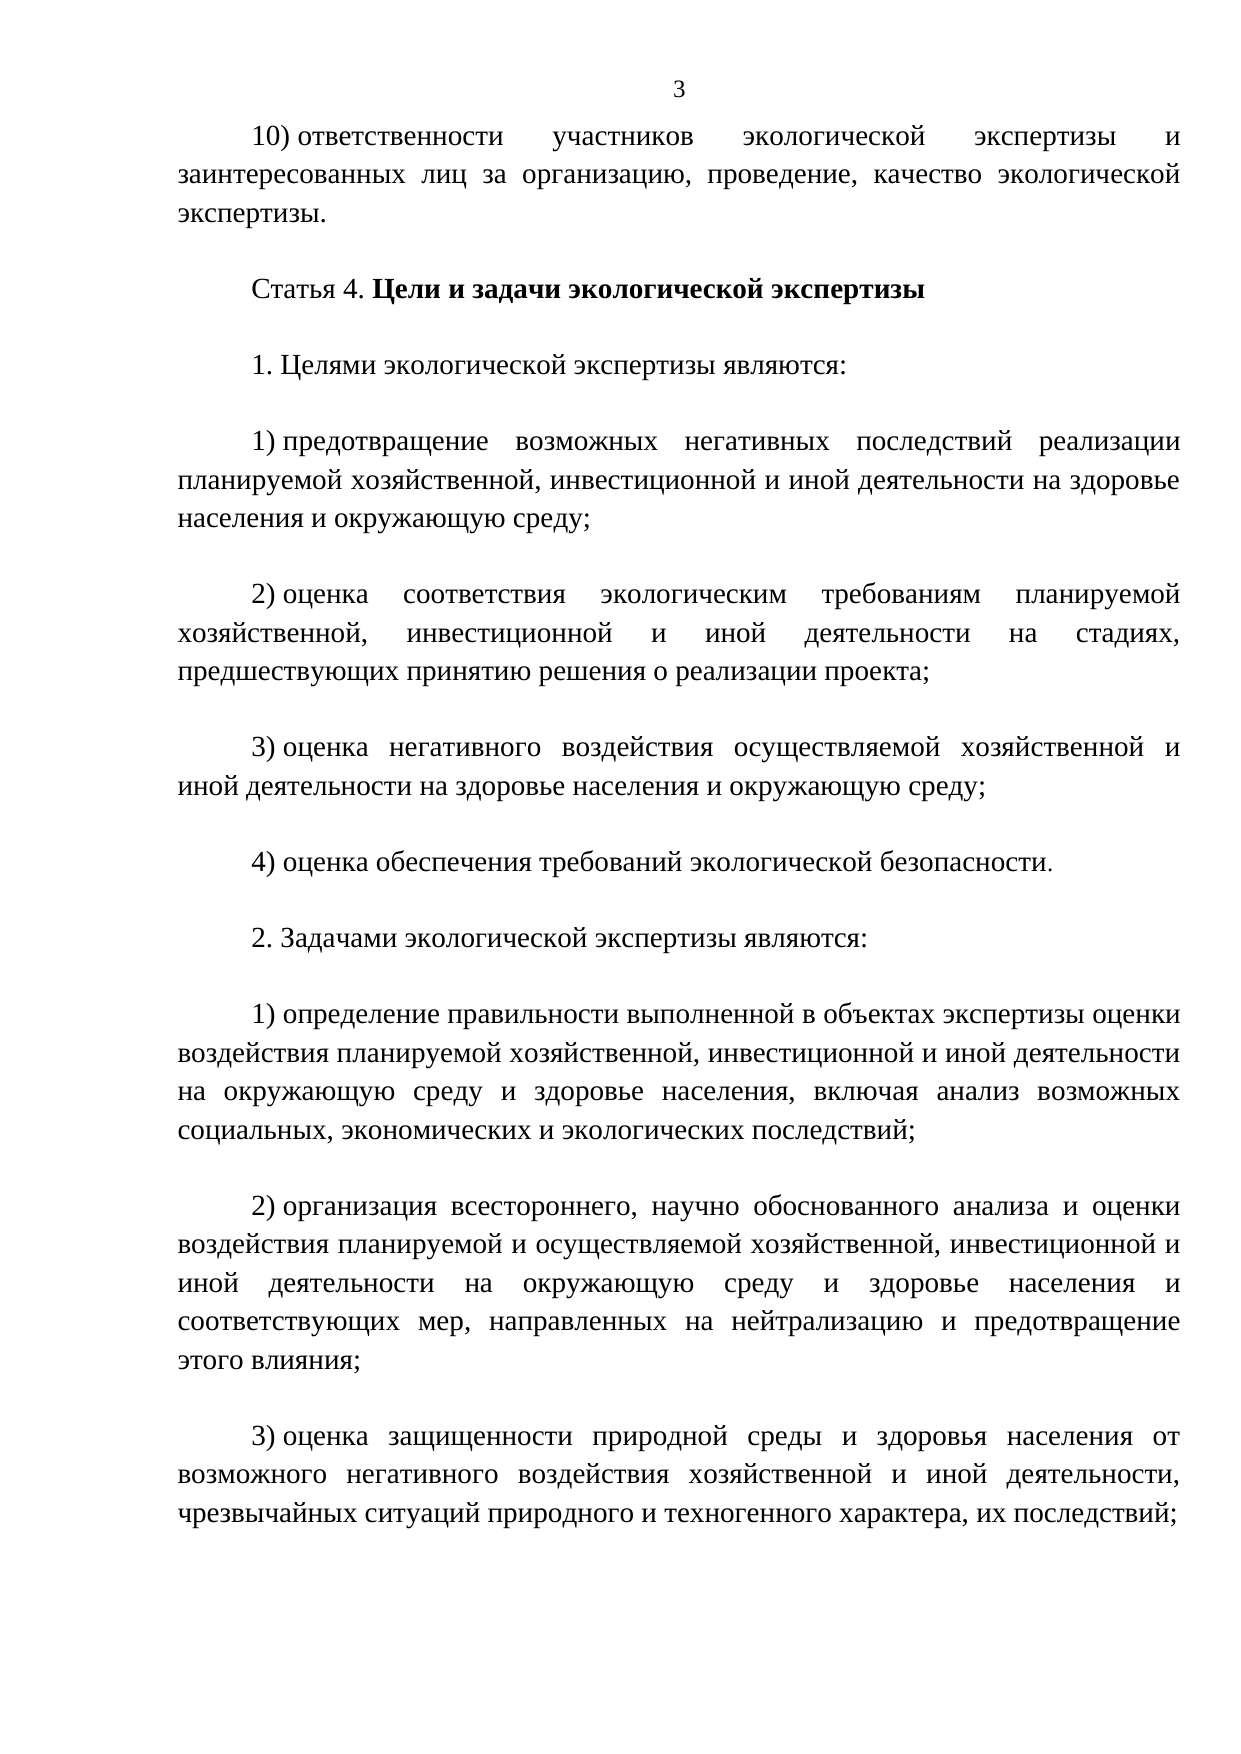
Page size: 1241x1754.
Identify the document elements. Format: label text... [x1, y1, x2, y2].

text 3) оценка негативного воздействия осуществляемой хозяйственной и иной деятельности на здоровье населения и окружающую среду; [177, 729, 1181, 802]
text 3) оценка защищенности природной среды и здоровья населения от возможного негативного воздействия хозяйственной и иной деятельности, чрезвычайных ситуаций природного и техногенного характера, их последствий; [177, 1418, 1181, 1529]
text 2) организация всестороннего, научно обоснованного анализа и оценки воздействия планируемой и осуществляемой хозяйственной, инвестиционной и иной деятельности на окружающую среду и здоровье населения и соответствующих мер, направленных на нейтрализацию и предотвращение этого влияния; [177, 1188, 1181, 1376]
text 1. Целями экологической экспертизы являются: [177, 347, 1181, 381]
text 1) определение правильности выполненной в объектах экспертизы оценки воздействия планируемой хозяйственной, инвестиционной и иной деятельности на окружающую среду и здоровье населения, включая анализ возможных социальных, экономических и экологических последствий; [177, 996, 1181, 1145]
text 2. Задачами экологической экспертизы являются: [177, 920, 1181, 954]
text 4) оценка обеспечения требований экологической безопасности. [177, 844, 1181, 878]
text Статья 4. Цели и задачи экологической экспертизы [177, 271, 1181, 305]
text 2) оценка соответствия экологическим требованиям планируемой хозяйственной, инвестиционной и иной деятельности на стадиях, предшествующих принятию решения о реализации проекта; [177, 576, 1181, 687]
text 10) ответственности участников экологической экспертизы и заинтересованных лиц за организацию, проведение, качество экологической экспертизы. [177, 118, 1181, 229]
text 1) предотвращение возможных негативных последствий реализации планируемой хозяйственной, инвестиционной и иной деятельности на здоровье населения и окружающую среду; [177, 423, 1181, 534]
